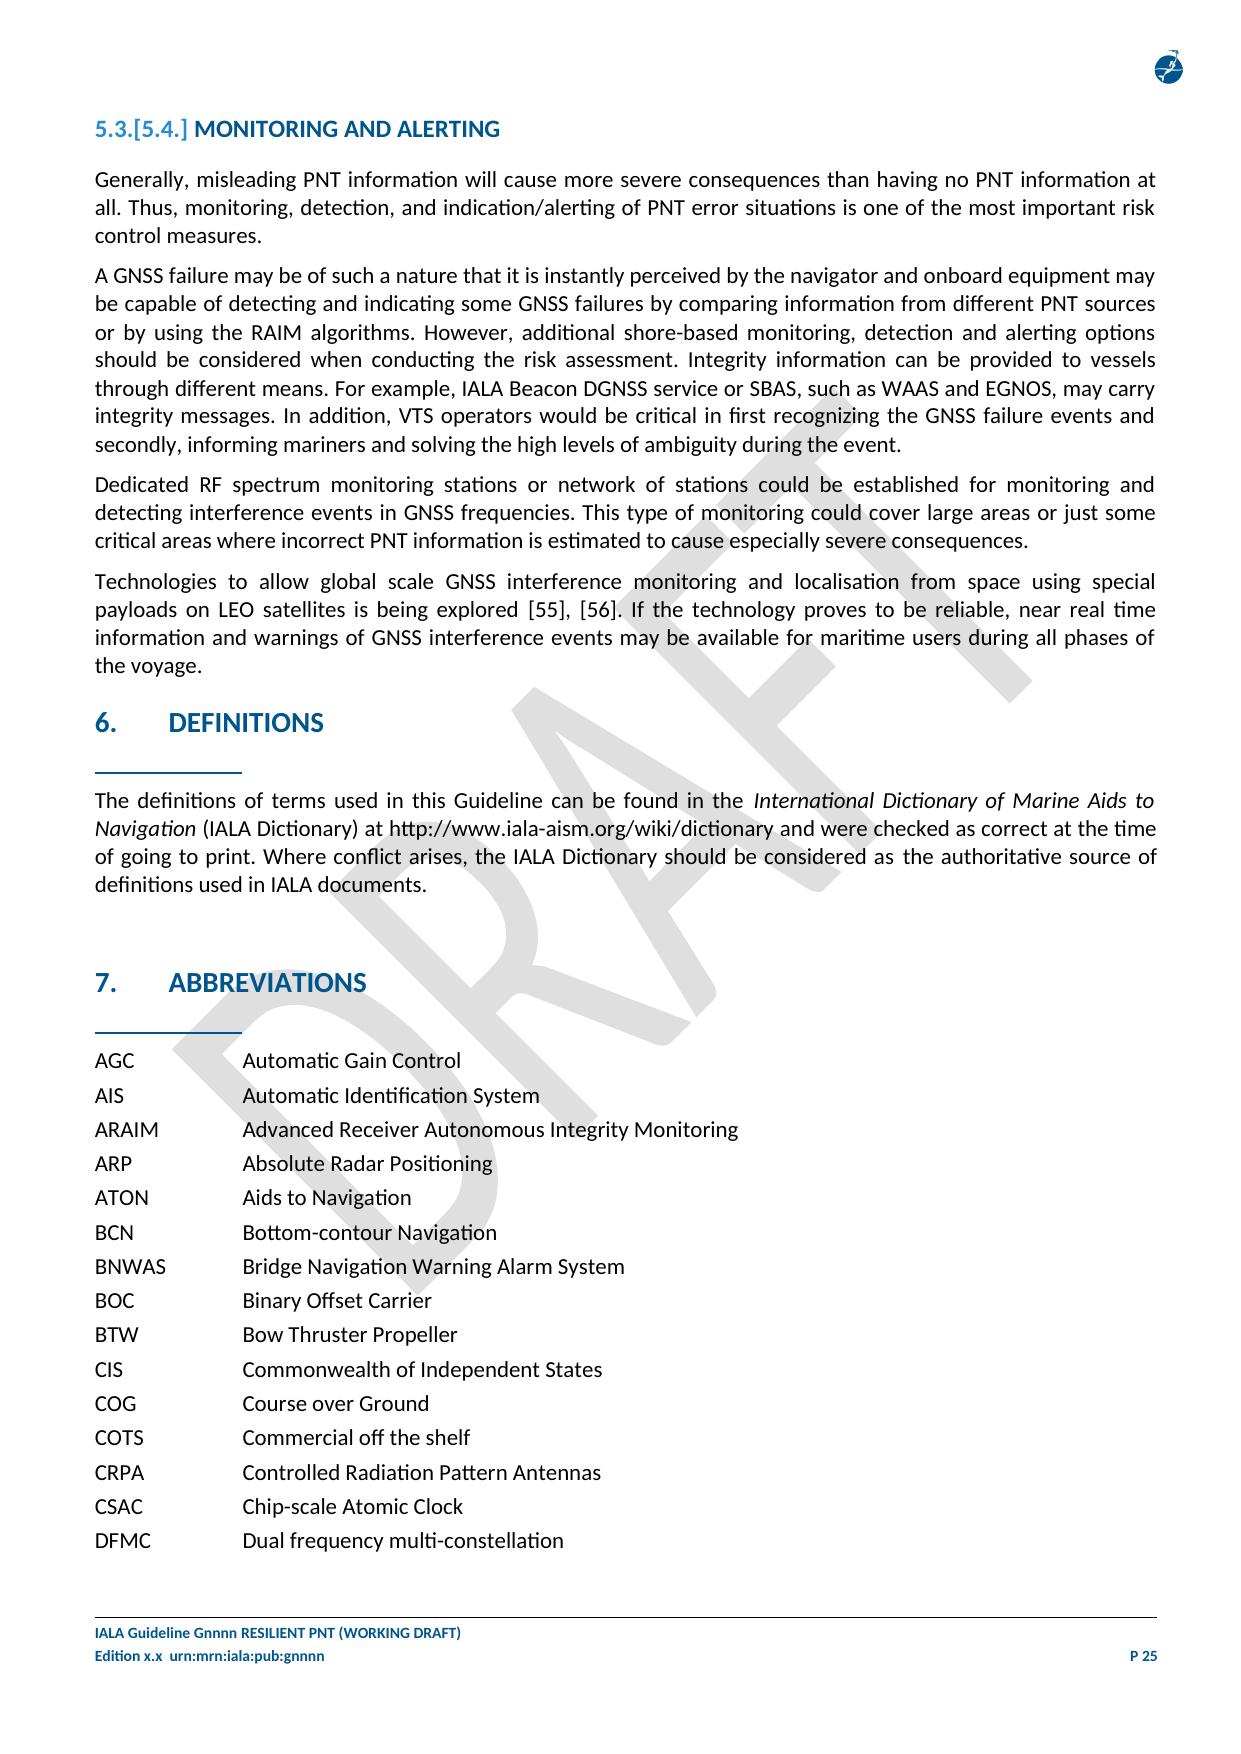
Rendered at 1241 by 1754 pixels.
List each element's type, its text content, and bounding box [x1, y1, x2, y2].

subtitle ABBREVIATIONS [94, 964, 1157, 999]
text Generally, misleading PNT information will cause more severe consequences than having no PNT information at all. Thus, monitoring, detection, and indication/alerting of PNT error situations is one of the most important risk control measures. [94, 165, 1157, 249]
text A GNSS failure may be of such a nature that it is instantly perceived by the navigator and onboard equipment may be capable of detecting and indicating some GNSS failures by comparing information from different PNT sources or by using the RAIM algorithms. However, additional shore-based monitoring, detection and alerting options should be considered when conducting the risk assessment. Integrity information can be provided to vessels through different means. For example, IALA Beacon DGNSS service or SBAS, such as WAAS and EGNOS, may carry integrity messages. In addition, VTS operators would be critical in first recognizing the GNSS failure events and secondly, informing mariners and solving the high levels of ambiguity during the event. [94, 262, 1157, 458]
text CRPA Controlled Radiation Pattern Antennas [94, 1458, 1157, 1486]
text ARP Absolute Radar Positioning [94, 1149, 1157, 1177]
text Dedicated RF spectrum monitoring stations or network of stations could be established for monitoring and detecting interference events in GNSS frequencies. This type of monitoring could cover large areas or just some critical areas where incorrect PNT information is estimated to cause especially severe consequences. [94, 470, 1157, 554]
text AGC Automatic Gain Control [94, 1046, 1157, 1074]
text The definitions of terms used in this Guideline can be found in the International Dictionary of Marine Aids to Navigation (IALA Dictionary) at http://www.iala-aism.org/wiki/dictionary and were checked as correct at the time of going to print. Where conflict arises, the IALA Dictionary should be considered as the authoritative source of definitions used in IALA documents. [94, 786, 1157, 898]
text COTS Commercial off the shelf [94, 1423, 1157, 1451]
text CSAC Chip-scale Atomic Clock [94, 1492, 1157, 1520]
text BTW Bow Thruster Propeller [94, 1321, 1157, 1349]
text CIS Commonwealth of Independent States [94, 1355, 1157, 1383]
subtitle Monitoring and alerting [94, 114, 1157, 144]
text BOC Binary Offset Carrier [94, 1286, 1157, 1314]
text AIS Automatic Identification System [94, 1081, 1157, 1109]
text ATON Aids to Navigation [94, 1183, 1157, 1212]
subtitle DEFINITIONS [94, 704, 1157, 739]
text BNWAS Bridge Navigation Warning Alarm System [94, 1252, 1157, 1280]
text BCN Bottom-contour Navigation [94, 1218, 1157, 1246]
picture [1123, 0, 1241, 119]
text COG Course over Ground [94, 1389, 1157, 1417]
text ARAIM Advanced Receiver Autonomous Integrity Monitoring [94, 1115, 1157, 1143]
text DFMC Dual frequency multi-constellation [94, 1526, 1157, 1554]
text Technologies to allow global scale GNSS interference monitoring and localisation from space using special payloads on LEO satellites is being explored [55], [56]. If the technology proves to be reliable, near real time information and warnings of GNSS interference events may be available for maritime users during all phases of the voyage. [94, 567, 1157, 679]
